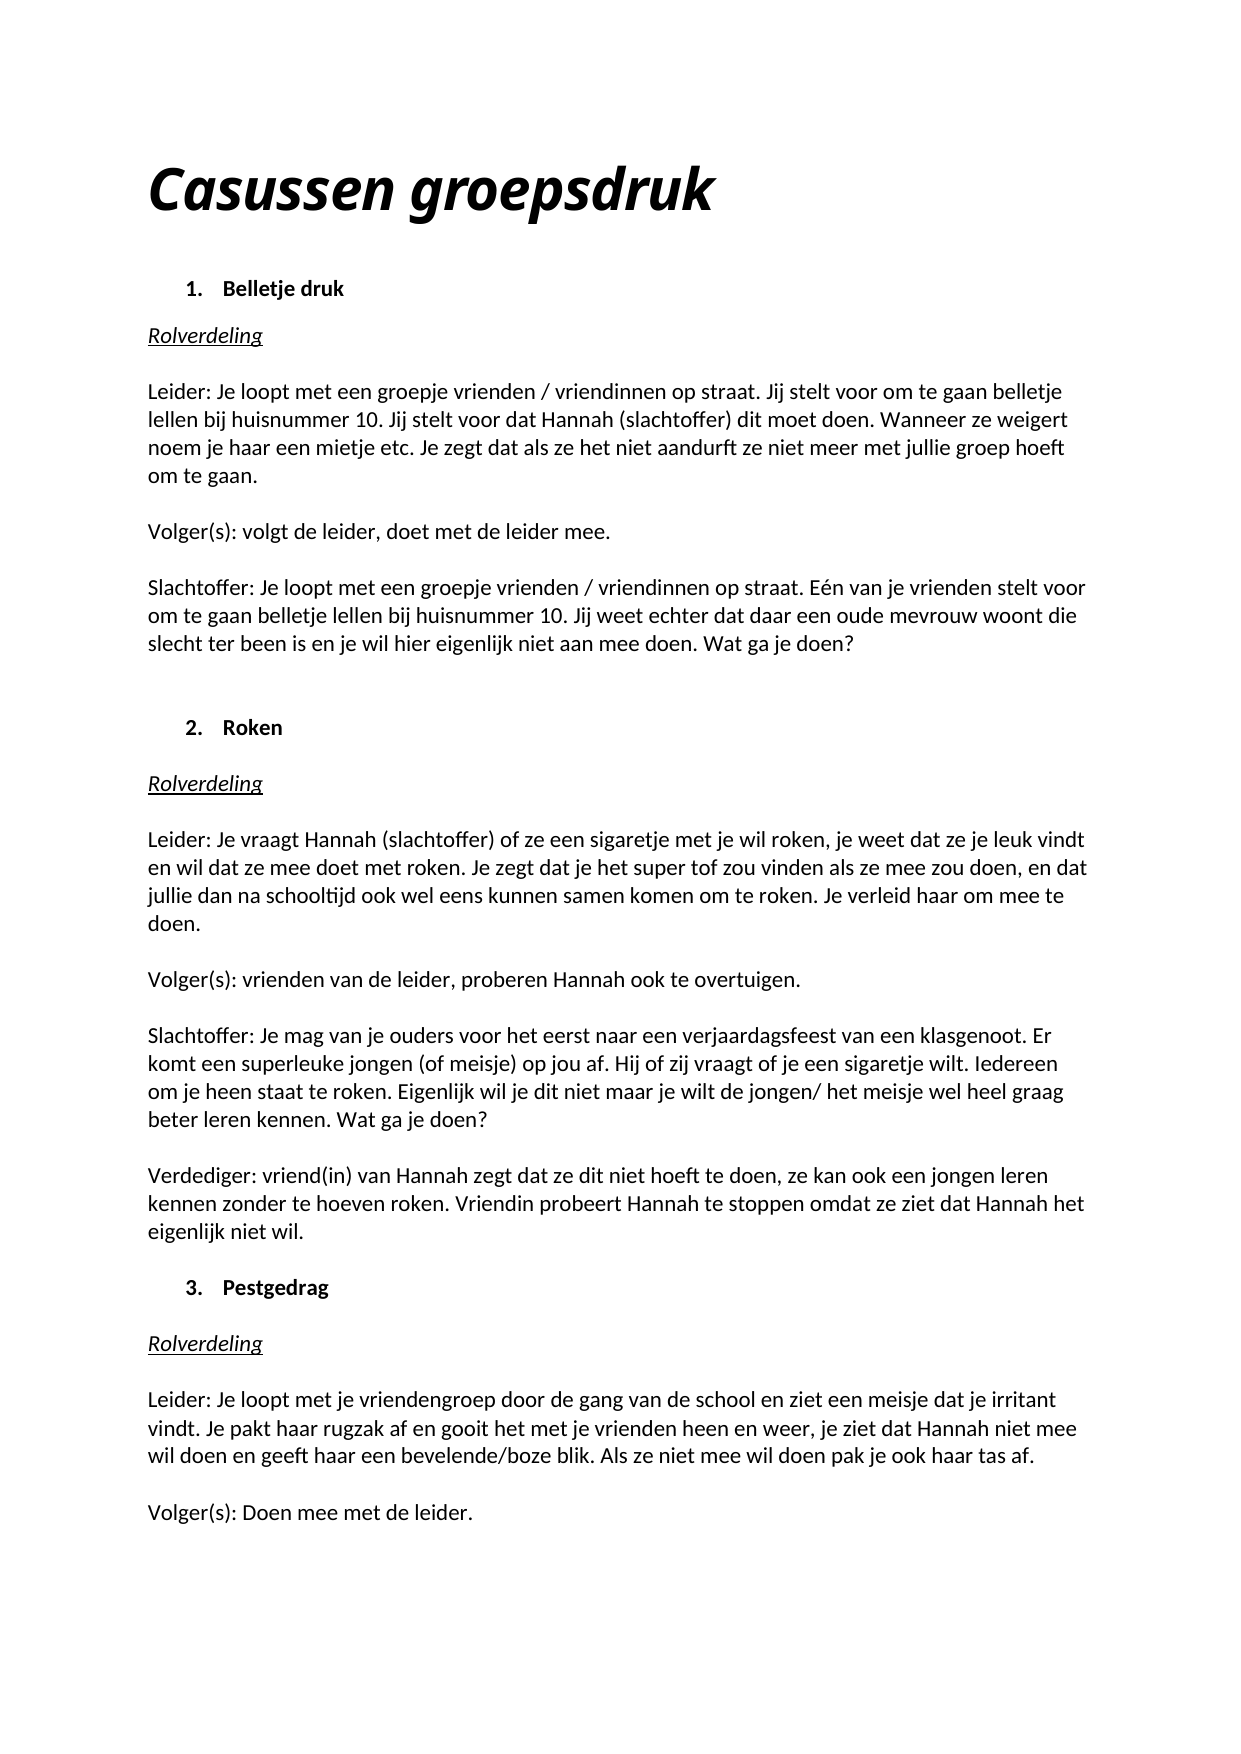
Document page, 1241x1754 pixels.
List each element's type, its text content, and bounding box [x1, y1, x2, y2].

text Rolverdeling [148, 1329, 1093, 1358]
list Pestgedrag [185, 1273, 1093, 1302]
text Slachtoffer: Je mag van je ouders voor het eerst naar een verjaardagsfeest van een klasgenoot. Er komt een superleuke jongen (of meisje) op jou af. Hij of zij vraagt of je een sigaretje wilt. Iedereen om je heen staat te roken. Eigenlijk wil je dit niet maar je wilt de jongen/ het meisje wel heel graag beter leren kennen. Wat ga je doen? [148, 1021, 1093, 1133]
text Leider: Je loopt met een groepje vrienden / vriendinnen op straat. Jij stelt voor om te gaan belletje lellen bij huisnummer 10. Jij stelt voor dat Hannah (slachtoffer) dit moet doen. Wanneer ze weigert noem je haar een mietje etc. Je zegt dat als ze het niet aandurft ze niet meer met jullie groep hoeft om te gaan. [148, 377, 1093, 489]
text Leider: Je loopt met je vriendengroep door de gang van de school en ziet een meisje dat je irritant vindt. Je pakt haar rugzak af en gooit het met je vrienden heen en weer, je ziet dat Hannah niet mee wil doen en geeft haar een bevelende/boze blik. Als ze niet mee wil doen pak je ook haar tas af. [148, 1386, 1093, 1470]
text Verdediger: vriend(in) van Hannah zegt dat ze dit niet hoeft te doen, ze kan ook een jongen leren kennen zonder te hoeven roken. Vriendin probeert Hannah te stoppen omdat ze ziet dat Hannah het eigenlijk niet wil. [148, 1161, 1093, 1246]
title Casussen groepsdruk [148, 148, 1093, 227]
text Slachtoffer: Je loopt met een groepje vrienden / vriendinnen op straat. Eén van je vrienden stelt voor om te gaan belletje lellen bij huisnummer 10. Jij weet echter dat daar een oude mevrouw woont die slecht ter been is en je wil hier eigenlijk niet aan mee doen. Wat ga je doen? [148, 573, 1093, 657]
text Volger(s): Doen mee met de leider. [148, 1498, 1093, 1526]
list Roken [185, 713, 1093, 741]
text Leider: Je vraagt Hannah (slachtoffer) of ze een sigaretje met je wil roken, je weet dat ze je leuk vindt en wil dat ze mee doet met roken. Je zegt dat je het super tof zou vinden als ze mee zou doen, en dat jullie dan na schooltijd ook wel eens kunnen samen komen om te roken. Je verleid haar om mee te doen. [148, 825, 1093, 937]
text Rolverdeling [148, 321, 1093, 349]
list Belletje druk [185, 274, 1093, 302]
text Volger(s): vrienden van de leider, proberen Hannah ook te overtuigen. [148, 965, 1093, 993]
text Volger(s): volgt de leider, doet met de leider mee. [148, 517, 1093, 545]
text Rolverdeling [148, 769, 1093, 797]
